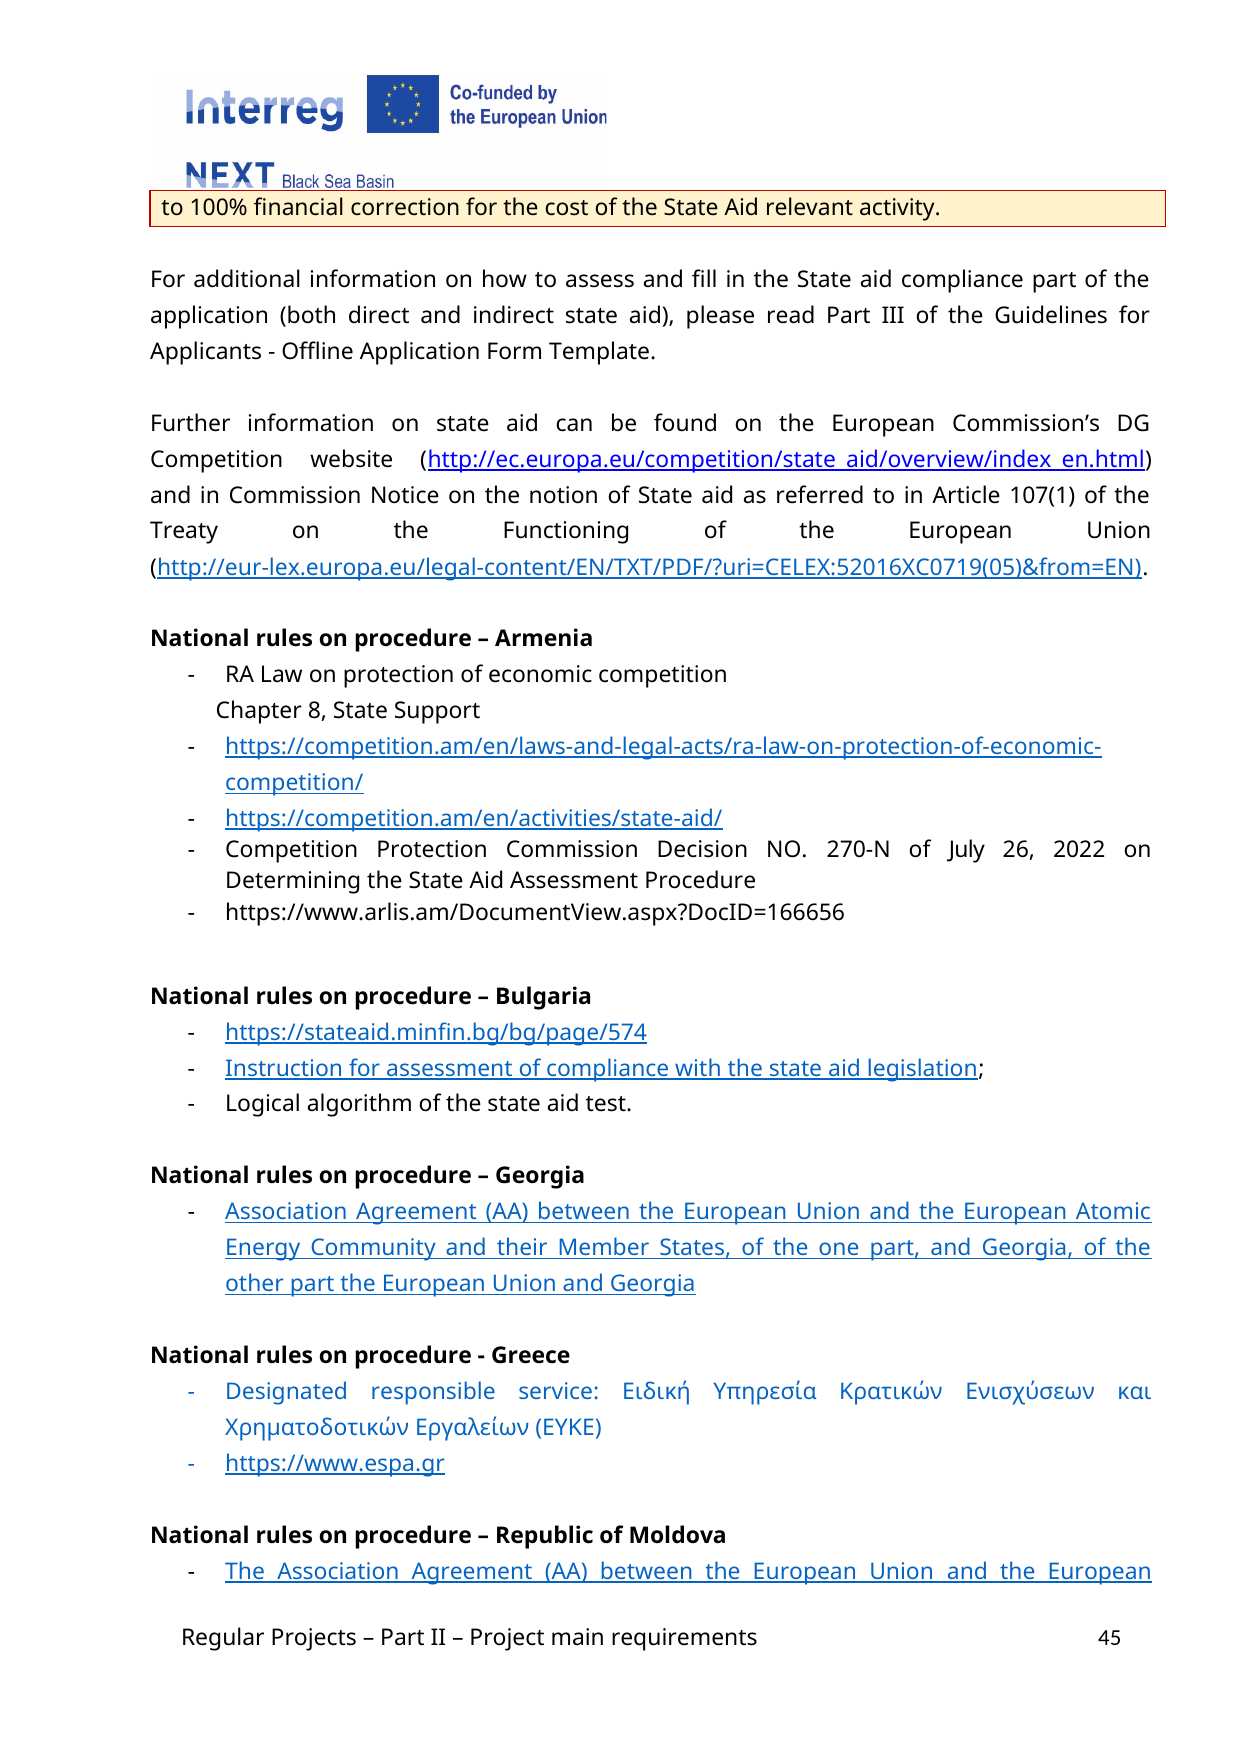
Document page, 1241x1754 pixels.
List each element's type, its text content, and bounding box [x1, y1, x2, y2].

text National rules on procedure – Republic of Moldova [150, 1519, 1152, 1550]
list RA Law on protection of economic competition [187, 658, 1152, 689]
list https://stateaid.minfin.bg/bg/page/574 [187, 1016, 1152, 1047]
list Instruction for assessment of compliance with the state aid legislation; [187, 1051, 1152, 1083]
text National rules on procedure – Georgia [150, 1159, 1152, 1191]
text National rules on procedure – Armenia [150, 622, 1152, 653]
list Logical algorithm of the state aid test. [187, 1087, 1152, 1119]
list https://www.arlis.am/DocumentView.aspx?DocID=166656 [187, 896, 1152, 927]
list https://www.espa.gr [187, 1447, 1152, 1478]
text For additional information on how to assess and fill in the State aid compliance part of the application (both direct and indirect state aid), please read Part III of the Guidelines for Applicants - Offline Application Form Template. [150, 263, 1152, 366]
text Further information on state aid can be found on the European Commission’s DG Competition website (http://ec.europa.eu/competition/state_aid/overview/index_en.html) and in Commission Notice on the notion of State aid as referred to in Article 107(1) of the Treaty on the Functioning of the European Union (http://eur-lex.europa.eu/legal-content/EN/TXT/PDF/?uri=CELEX:52016XC0719(05)&from=EN). [150, 407, 1152, 582]
list Designated responsible service: Ειδική Υπηρεσία Κρατικών Ενισχύσεων και Χρηματοδοτικών Εργαλείων (ΕΥΚΕ) [187, 1375, 1152, 1442]
list https://competition.am/en/activities/state-aid/ [187, 802, 1152, 833]
text National rules on procedure – Bulgaria [150, 979, 1152, 1011]
list Competition Protection Commission Decision NO. 270-N of July 26, 2022 on Determining the State Aid Assessment Procedure [187, 833, 1152, 896]
list https://competition.am/en/laws-and-legal-acts/ra-law-on-protection-of-economic-competition/ [187, 730, 1152, 797]
list Association Agreement (AA) between the European Union and the European Atomic Energy Community and their Member States, of the one part, and Georgia, of the other part the European Union and Georgia [187, 1195, 1152, 1298]
text Chapter 8, State Support [150, 694, 1152, 725]
text National rules on procedure - Greece [150, 1339, 1152, 1370]
picture [150, 73, 607, 188]
